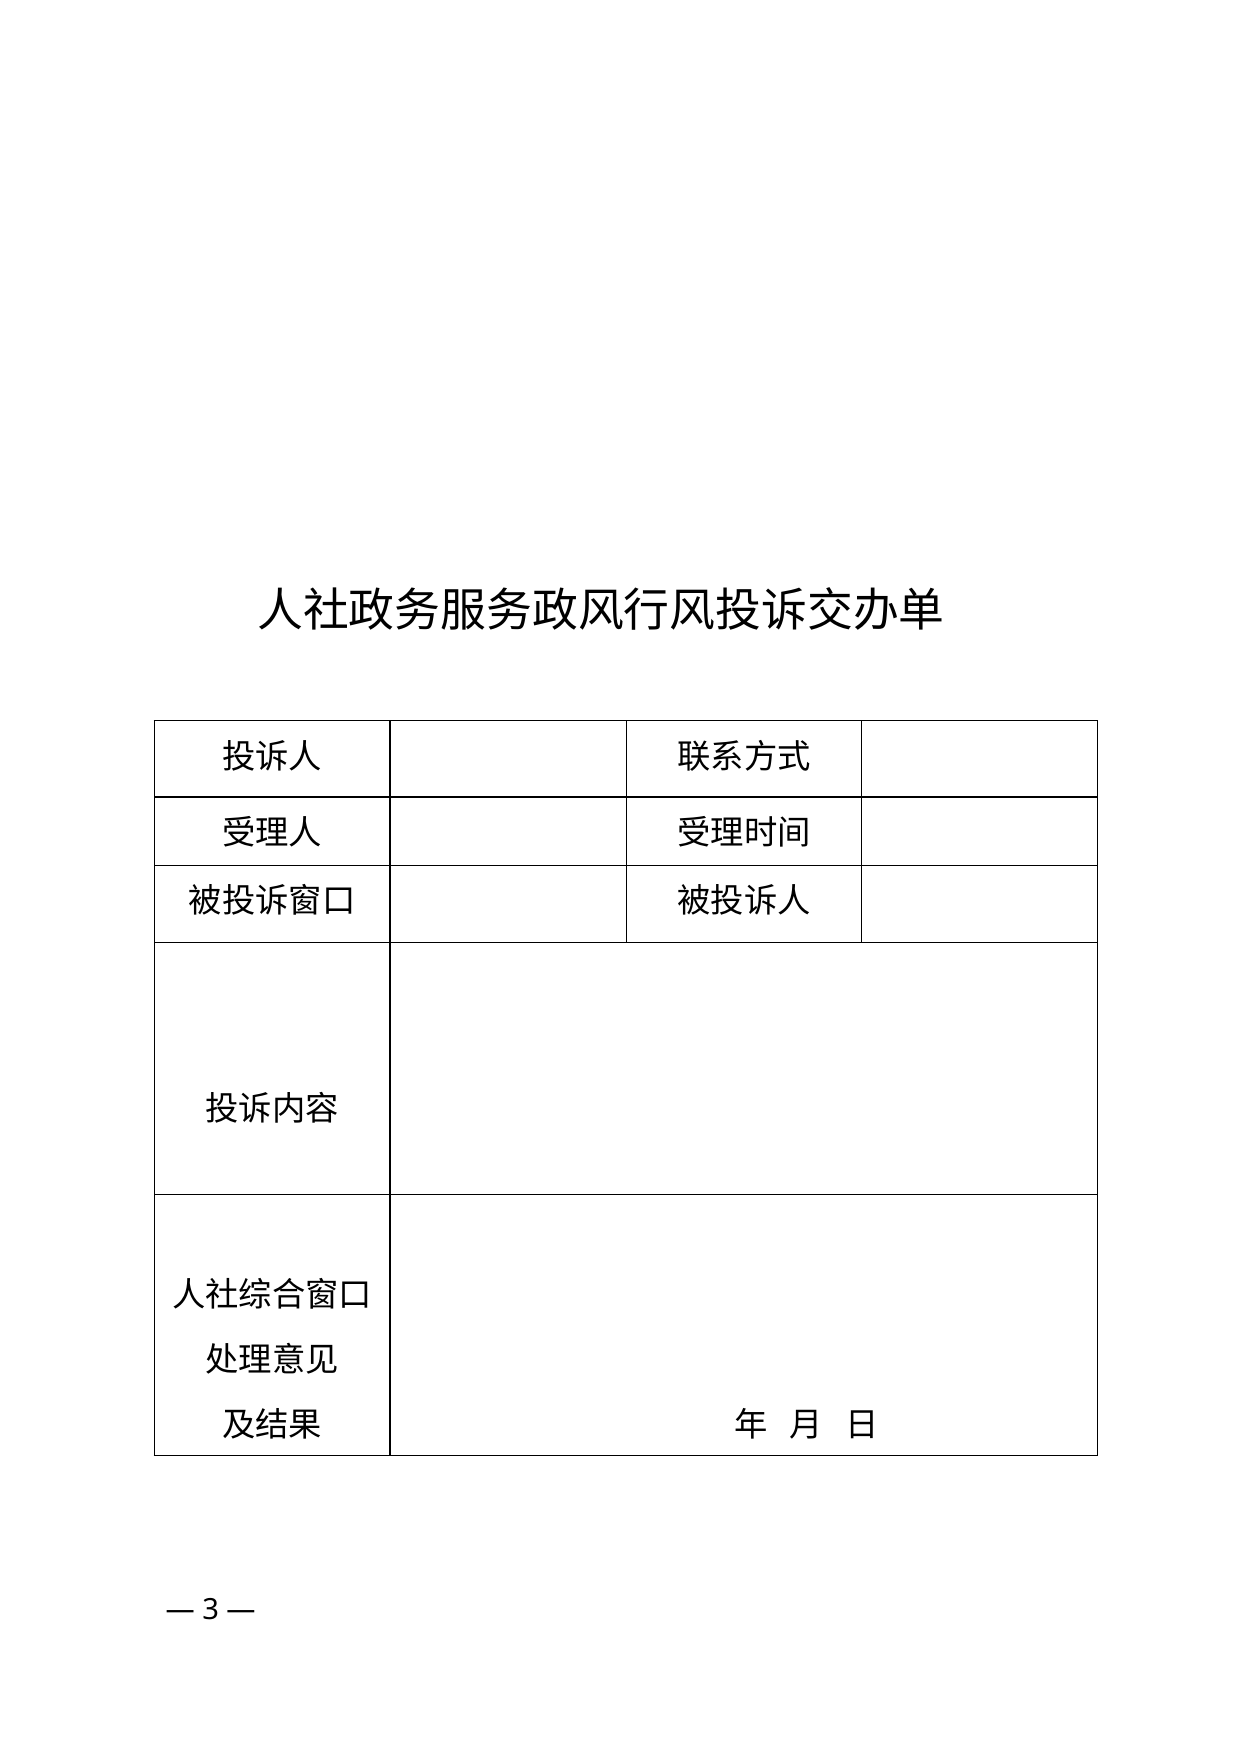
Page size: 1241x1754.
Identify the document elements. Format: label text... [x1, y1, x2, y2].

table_cell 受理时间 [627, 798, 861, 865]
table_cell 被投诉人 [627, 866, 861, 942]
table_header 联系方式 [627, 721, 861, 796]
table_cell 年 月 日 [391, 1195, 1097, 1455]
table_cell [391, 866, 626, 942]
table_cell 被投诉窗口 [155, 866, 389, 942]
table_cell [862, 798, 1097, 865]
table_cell 受理人 [155, 798, 389, 865]
table_cell [391, 798, 626, 865]
table_cell [391, 943, 1097, 1194]
table_cell 投诉内容 [155, 943, 389, 1194]
list 人社政务服务政风行风投诉交办单 [165, 558, 1087, 655]
table_header 投诉人 [155, 721, 389, 796]
table_cell 人社综合窗口处理意见 及结果 [155, 1195, 389, 1455]
table_header [862, 721, 1097, 796]
table_header [391, 721, 626, 796]
table_cell [862, 866, 1097, 942]
